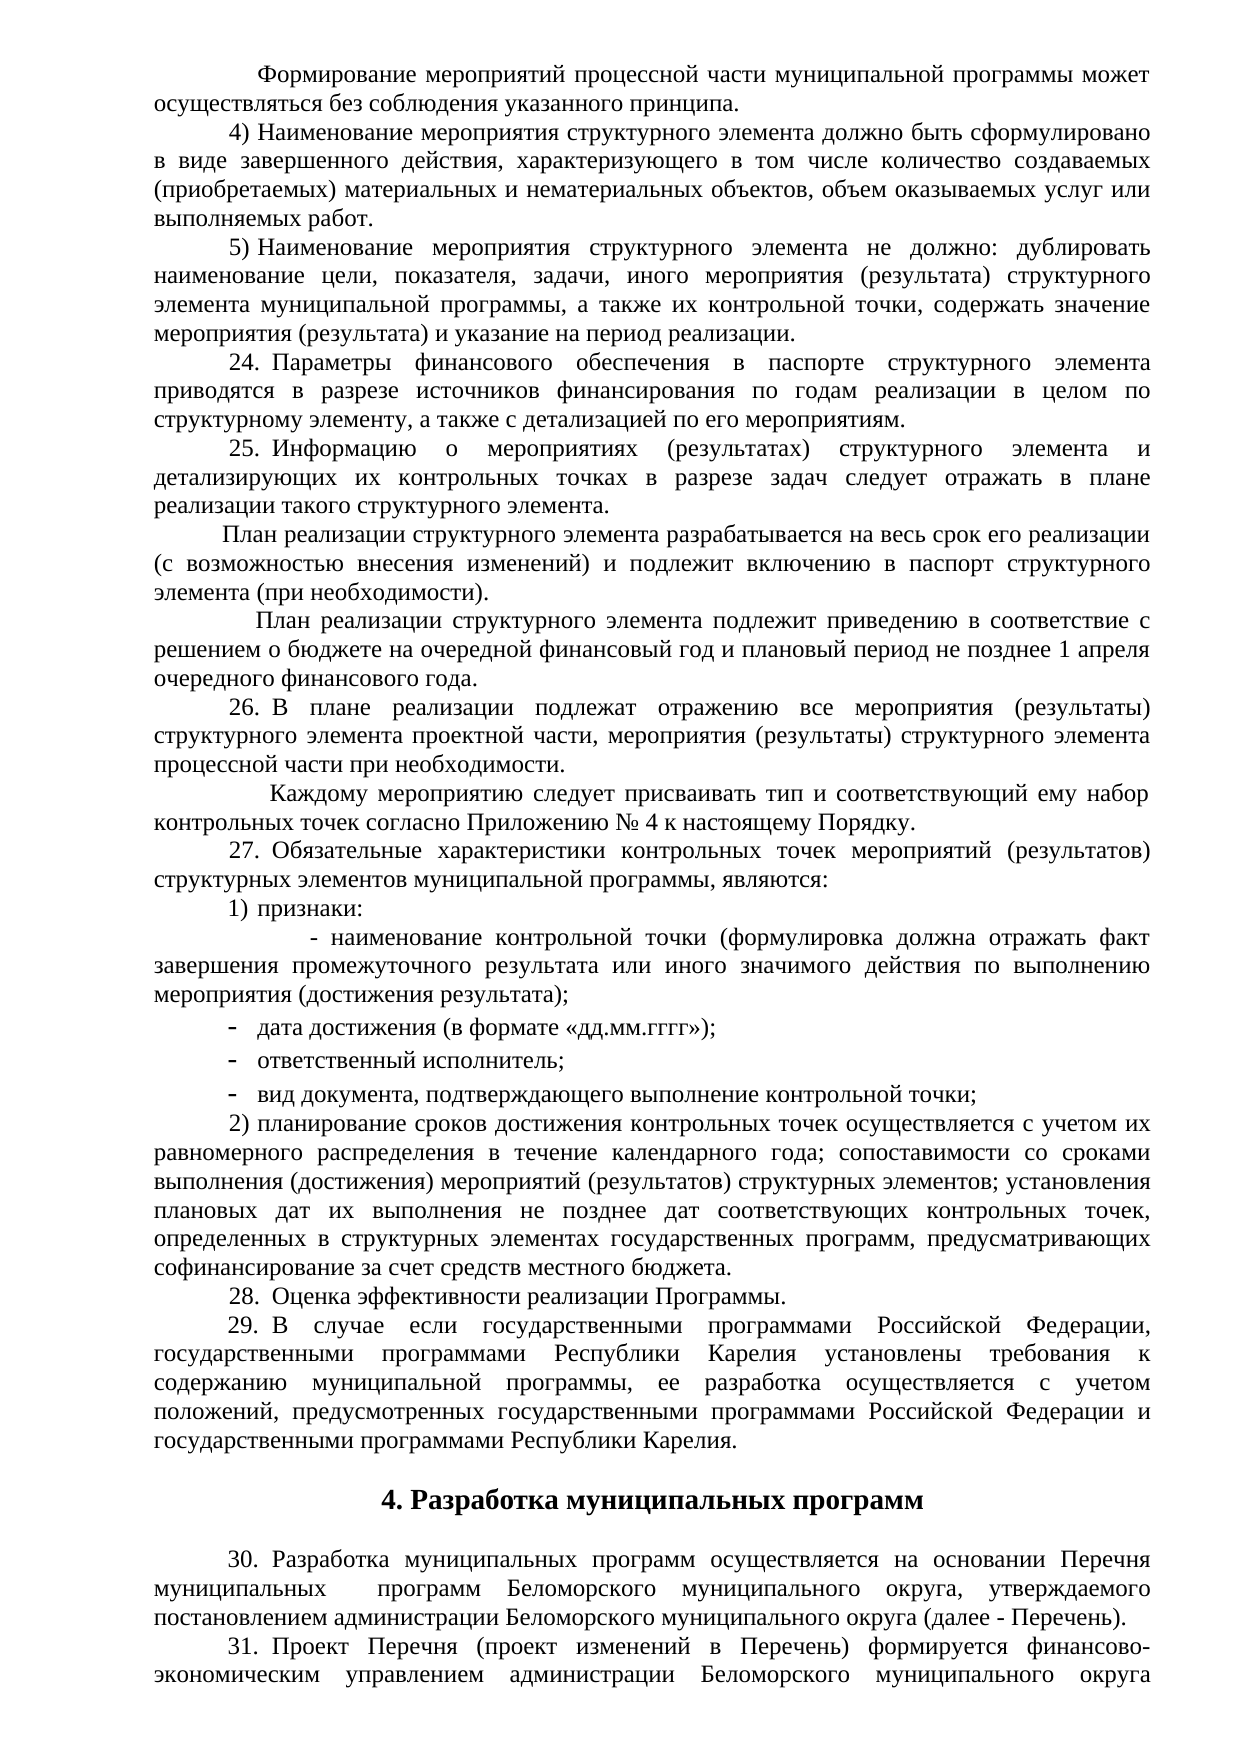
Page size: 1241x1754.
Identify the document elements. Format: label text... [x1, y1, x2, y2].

text 2) планирование сроков достижения контрольных точек осуществляется с учетом их равномерного распределения в течение календарного года; сопоставимости со сроками выполнения (достижения) мероприятий (результатов) структурных элементов; установления плановых дат их выполнения не позднее дат соответствующих контрольных точек, определенных в структурных элементах государственных программ, предусматривающих софинансирование за счет средств местного бюджета. [153, 1108, 1152, 1281]
text 25. Информацию о мероприятиях (результатах) структурного элемента и детализирующих их контрольных точках в разрезе задач следует отражать в плане реализации такого структурного элемента. [153, 433, 1152, 519]
text 4) Наименование мероприятия структурного элемента должно быть сформулировано в виде завершенного действия, характеризующего в том числе количество создаваемых (приобретаемых) материальных и нематериальных объектов, объем оказываемых услуг или выполняемых работ. [153, 117, 1152, 232]
text 29. В случае если государственными программами Российской Федерации, государственными программами Республики Карелия установлены требования к содержанию муниципальной программы, ее разработка осуществляется с учетом положений, предусмотренных государственными программами Российской Федерации и государственными программами Республики Карелия. [153, 1310, 1152, 1453]
text 1) признаки: [153, 893, 1152, 922]
text 28. Оценка эффективности реализации Программы. [153, 1281, 1152, 1310]
text Каждому мероприятию следует присваивать тип и соответствующий ему набор контрольных точек согласно Приложению № 4 к настоящему Порядку. [153, 778, 1152, 835]
list ответственный исполнитель; [153, 1041, 1152, 1075]
text 5) Наименование мероприятия структурного элемента не должно: дублировать наименование цели, показателя, задачи, иного мероприятия (результата) структурного элемента муниципальной программы, а также их контрольной точки, содержать значение мероприятия (результата) и указание на период реализации. [153, 232, 1152, 347]
list вид документа, подтверждающего выполнение контрольной точки; [153, 1075, 1152, 1108]
text Формирование мероприятий процессной части муниципальной программы может осуществляться без соблюдения указанного принципа. [153, 59, 1152, 117]
text 27. Обязательные характеристики контрольных точек мероприятий (результатов) структурных элементов муниципальной программы, являются: [153, 835, 1152, 893]
text - наименование контрольной точки (формулировка должна отражать факт завершения промежуточного результата или иного значимого действия по выполнению мероприятия (достижения результата); [153, 922, 1152, 1008]
text 26. В плане реализации подлежат отражению все мероприятия (результаты) структурного элемента проектной части, мероприятия (результаты) структурного элемента процессной части при необходимости. [153, 692, 1152, 778]
text План реализации структурного элемента разрабатывается на весь срок его реализации (с возможностью внесения изменений) и подлежит включению в паспорт структурного элемента (при необходимости). [153, 519, 1152, 605]
list дата достижения (в формате «дд.мм.гггг»); [153, 1008, 1152, 1041]
text 24. Параметры финансового обеспечения в паспорте структурного элемента приводятся в разрезе источников финансирования по годам реализации в целом по структурному элементу, а также с детализацией по его мероприятиям. [153, 347, 1152, 433]
subtitle 4. Разработка муниципальных программ [153, 1482, 1152, 1516]
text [153, 1631, 1152, 1688]
text План реализации структурного элемента подлежит приведению в соответствие с решением о бюджете на очередной финансовый год и плановый период не позднее 1 апреля очередного финансового года. [153, 605, 1152, 692]
text 30. Разработка муниципальных программ осуществляется на основании Перечня муниципальных программ Беломорского муниципального округа, утверждаемого постановлением администрации Беломорского муниципального округа (далее - Перечень). [153, 1544, 1152, 1631]
